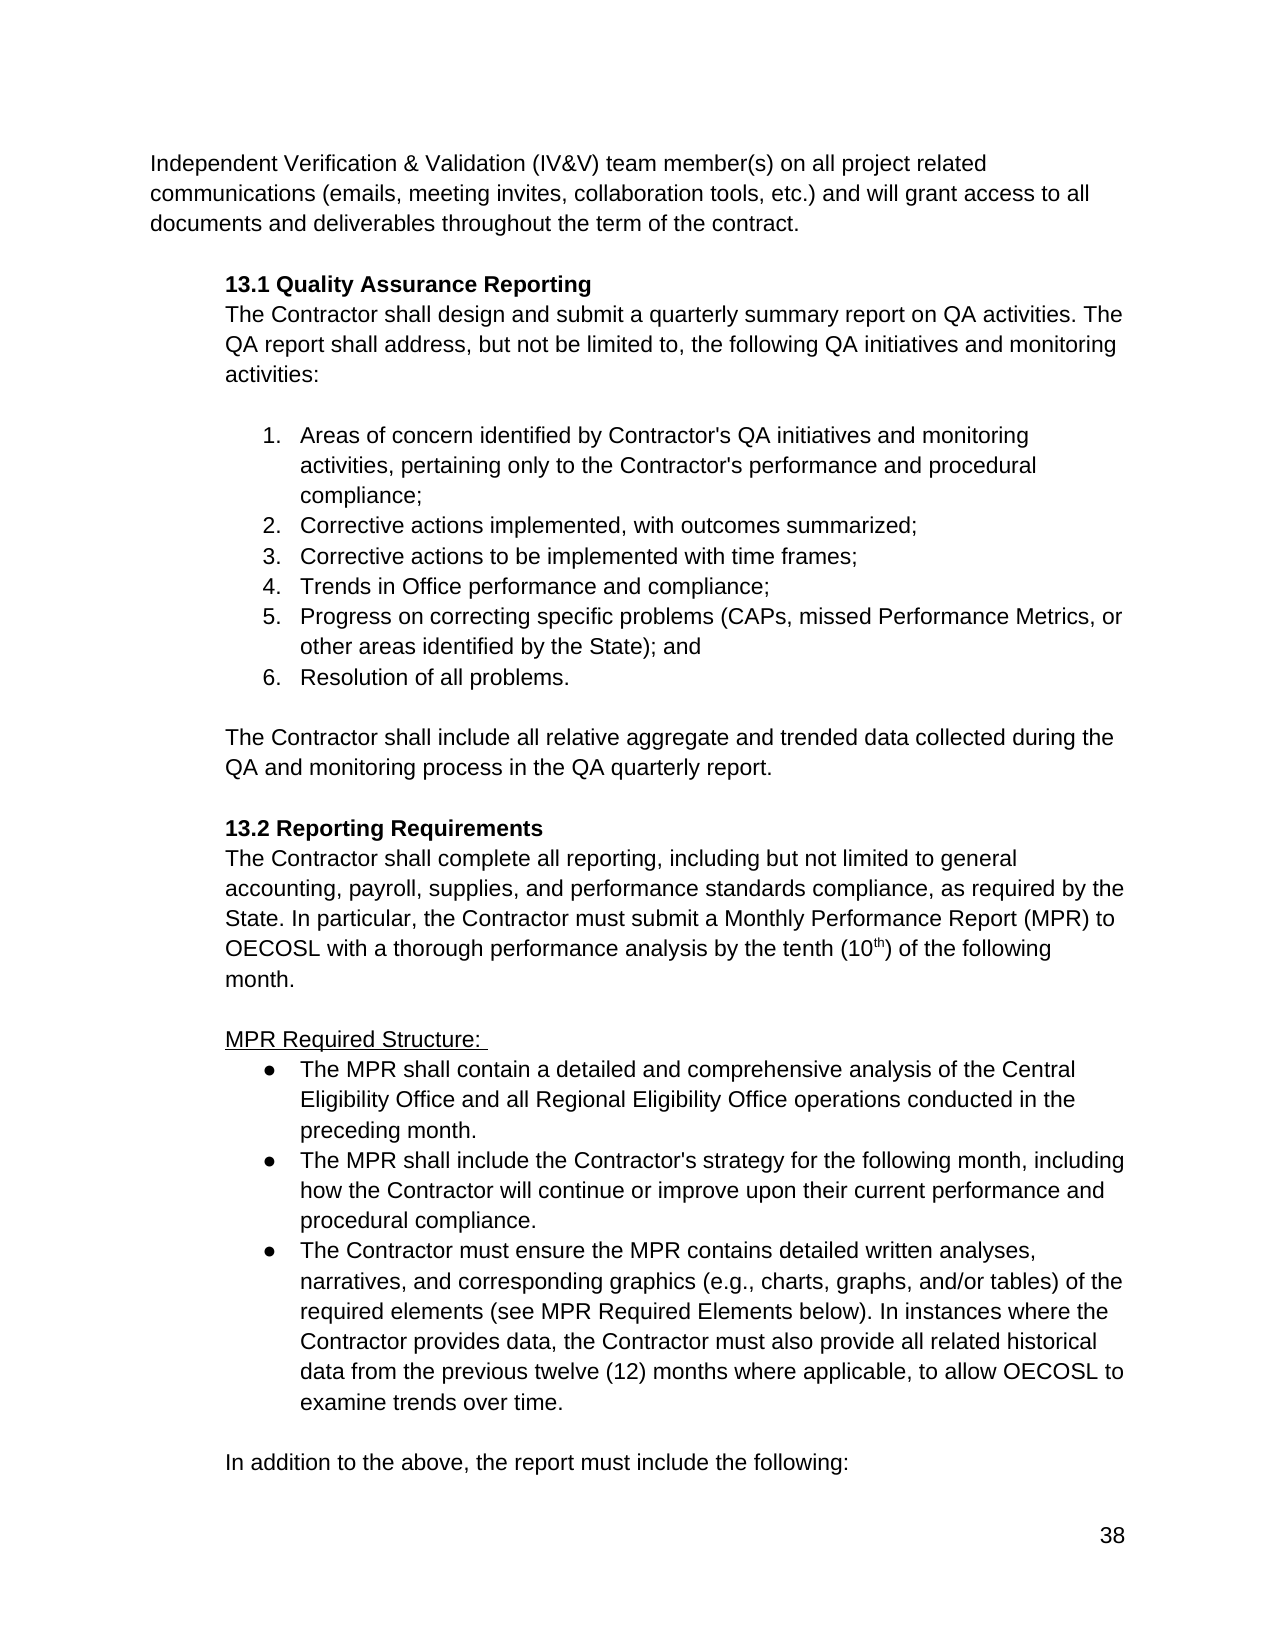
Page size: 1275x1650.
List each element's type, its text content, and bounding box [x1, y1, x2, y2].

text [150, 150, 1125, 237]
list The MPR shall contain a detailed and comprehensive analysis of the Central Eligibility Office and all Regional Eligibility Office operations conducted in the preceding month. [262, 1056, 1125, 1143]
text MPR Required Structure: [225, 1026, 1125, 1052]
subtitle 13.1 Quality Assurance Reporting [150, 271, 1125, 297]
text The Contractor shall design and submit a quarterly summary report on QA activities. The QA report shall address, but not be limited to, the following QA initiatives and monitoring activities: [225, 301, 1125, 388]
list Resolution of all problems. [262, 663, 1125, 690]
list Areas of concern identified by Contractor's QA initiatives and monitoring activities, pertaining only to the Contractor's performance and procedural compliance; [262, 422, 1125, 509]
list Corrective actions implemented, with outcomes summarized; [262, 512, 1125, 539]
list Corrective actions to be implemented with time frames; [262, 543, 1125, 569]
text The Contractor shall include all relative aggregate and trended data collected during the QA and monitoring process in the QA quarterly report. [225, 724, 1125, 781]
list The MPR shall include the Contractor's strategy for the following month, including how the Contractor will continue or improve upon their current performance and procedural compliance. [262, 1147, 1125, 1234]
text In addition to the above, the report must include the following: [225, 1449, 1125, 1475]
subtitle 13.2 Reporting Requirements [150, 814, 1125, 841]
list Trends in Office performance and compliance; [262, 573, 1125, 599]
list The Contractor must ensure the MPR contains detailed written analyses, narratives, and corresponding graphics (e.g., charts, graphs, and/or tables) of the required elements (see MPR Required Elements below). In instances where the Contractor provides data, the Contractor must also provide all related historical data from the previous twelve (12) months where applicable, to allow OECOSL to examine trends over time. [262, 1237, 1125, 1415]
list Progress on correcting specific problems (CAPs, missed Performance Metrics, or other areas identified by the State); and [262, 603, 1125, 660]
text The Contractor shall complete all reporting, including but not limited to general accounting, payroll, supplies, and performance standards compliance, as required by the State. In particular, the Contractor must submit a Monthly Performance Report (MPR) to OECOSL with a thorough performance analysis by the tenth (10th) of the following month. [225, 845, 1125, 992]
